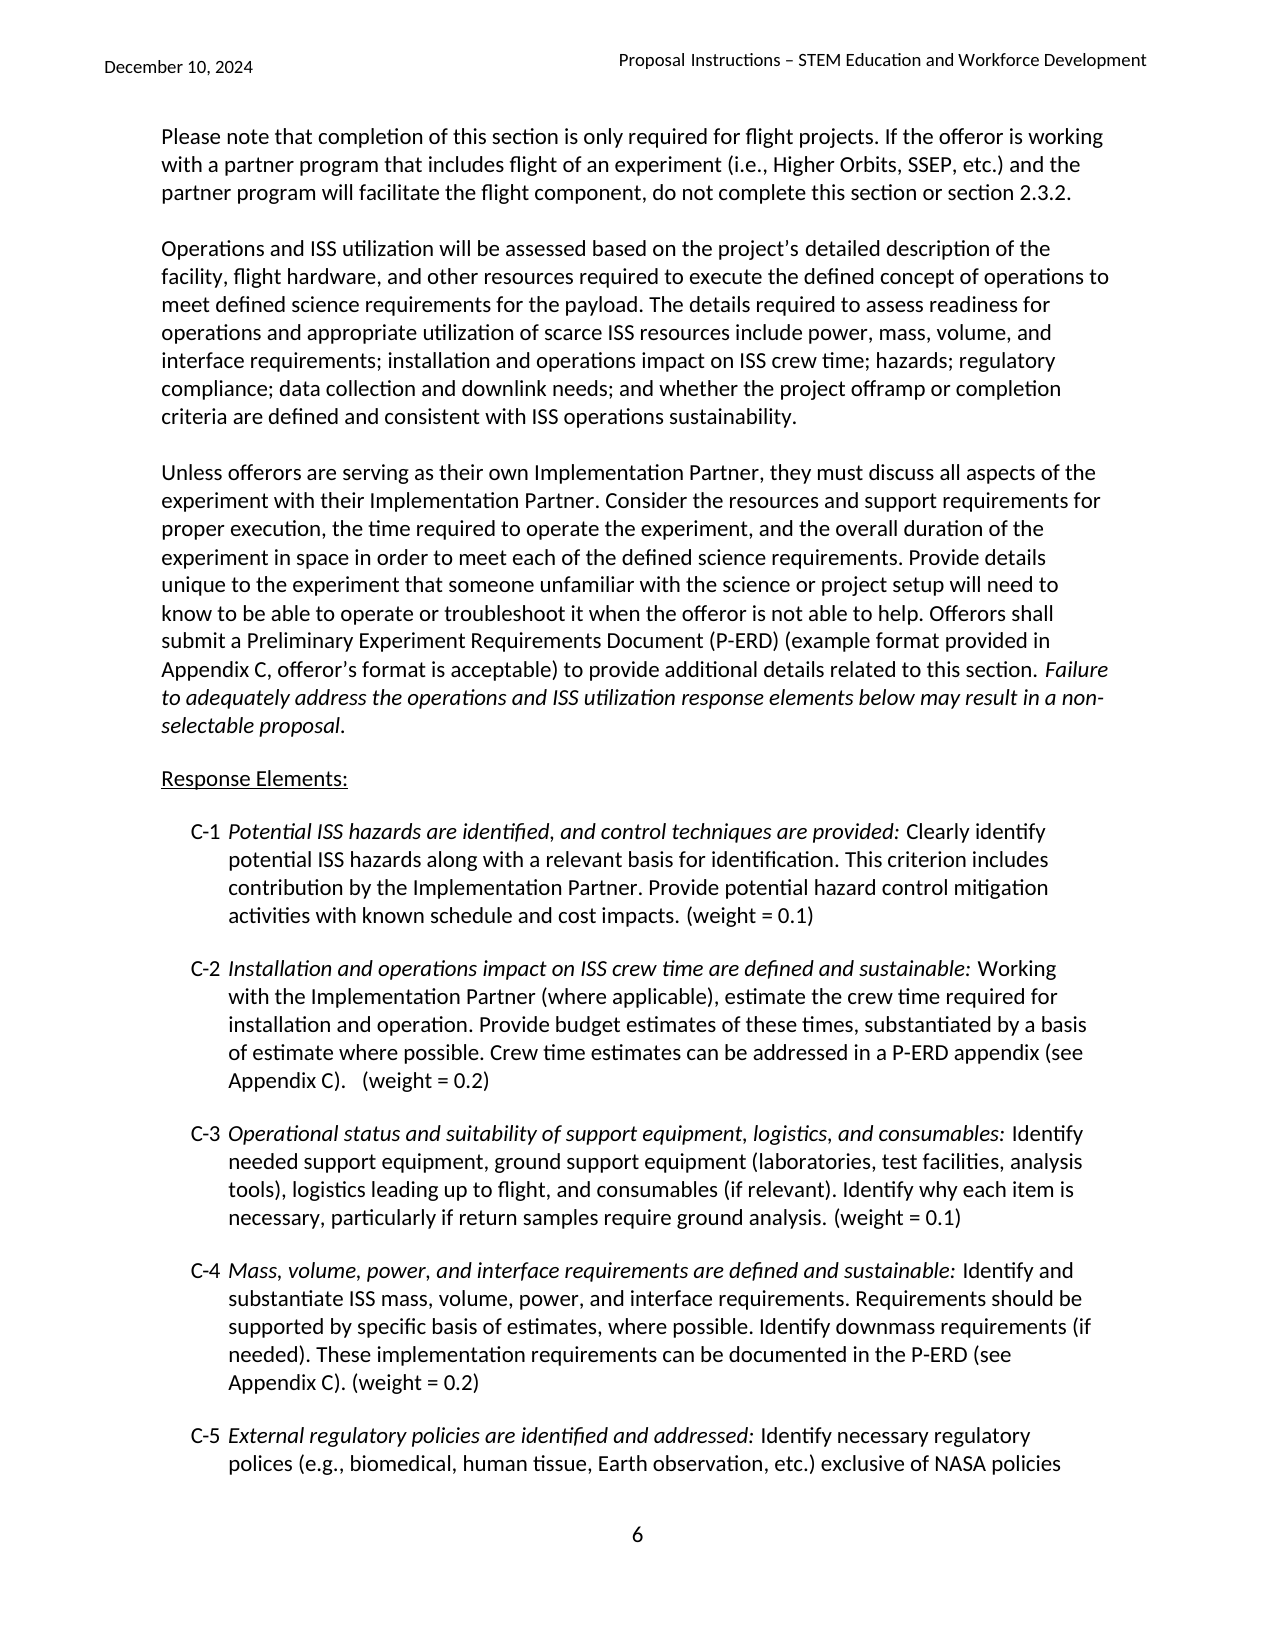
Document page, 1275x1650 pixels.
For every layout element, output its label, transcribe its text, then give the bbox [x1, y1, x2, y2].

list Mass, volume, power, and interface requirements are defined and sustainable: Identify and substantiate ISS mass, volume, power, and interface requirements. Requirements should be supported by specific basis of estimates, where possible. Identify downmass requirements (if needed). These implementation requirements can be documented in the P-ERD (see Appendix C). (weight = 0.2) [191, 1256, 1099, 1396]
list Installation and operations impact on ISS crew time are defined and sustainable: Working with the Implementation Partner (where applicable), estimate the crew time required for installation and operation. Provide budget estimates of these times, substantiated by a basis of estimate where possible. Crew time estimates can be addressed in a P-ERD appendix (see Appendix C). (weight = 0.2) [191, 954, 1099, 1094]
list Operational status and suitability of support equipment, logistics, and consumables: Identify needed support equipment, ground support equipment (laboratories, test facilities, analysis tools), logistics leading up to flight, and consumables (if relevant). Identify why each item is necessary, particularly if return samples require ground analysis. (weight = 0.1) [191, 1119, 1099, 1231]
text Unless offerors are serving as their own Implementation Partner, they must discuss all aspects of the experiment with their Implementation Partner. Consider the resources and support requirements for proper execution, the time required to operate the experiment, and the overall duration of the experiment in space in order to meet each of the defined science requirements. Provide details unique to the experiment that someone unfamiliar with the science or project setup will need to know to be able to operate or troubleshoot it when the offeror is not able to help. Offerors shall submit a Preliminary Experiment Requirements Document (P-ERD) (example format provided in Appendix C, offeror’s format is acceptable) to provide additional details related to this section. Failure to adequately address the operations and ISS utilization response elements below may result in a non-selectable proposal. [161, 458, 1111, 739]
text Response Elements: [161, 764, 1125, 792]
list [191, 1421, 1099, 1477]
text Please note that completion of this section is only required for flight projects. If the offeror is working with a partner program that includes flight of an experiment (i.e., Higher Orbits, SSEP, etc.) and the partner program will facilitate the flight component, do not complete this section or section 2.3.2. [161, 122, 1111, 206]
text Operations and ISS utilization will be assessed based on the project’s detailed description of the facility, flight hardware, and other resources required to execute the defined concept of operations to meet defined science requirements for the payload. The details required to assess readiness for operations and appropriate utilization of scarce ISS resources include power, mass, volume, and interface requirements; installation and operations impact on ISS crew time; hazards; regulatory compliance; data collection and downlink needs; and whether the project offramp or completion criteria are defined and consistent with ISS operations sustainability. [161, 234, 1111, 430]
list Potential ISS hazards are identified, and control techniques are provided: Clearly identify potential ISS hazards along with a relevant basis for identification. This criterion includes contribution by the Implementation Partner. Provide potential hazard control mitigation activities with known schedule and cost impacts. (weight = 0.1) [191, 817, 1099, 929]
